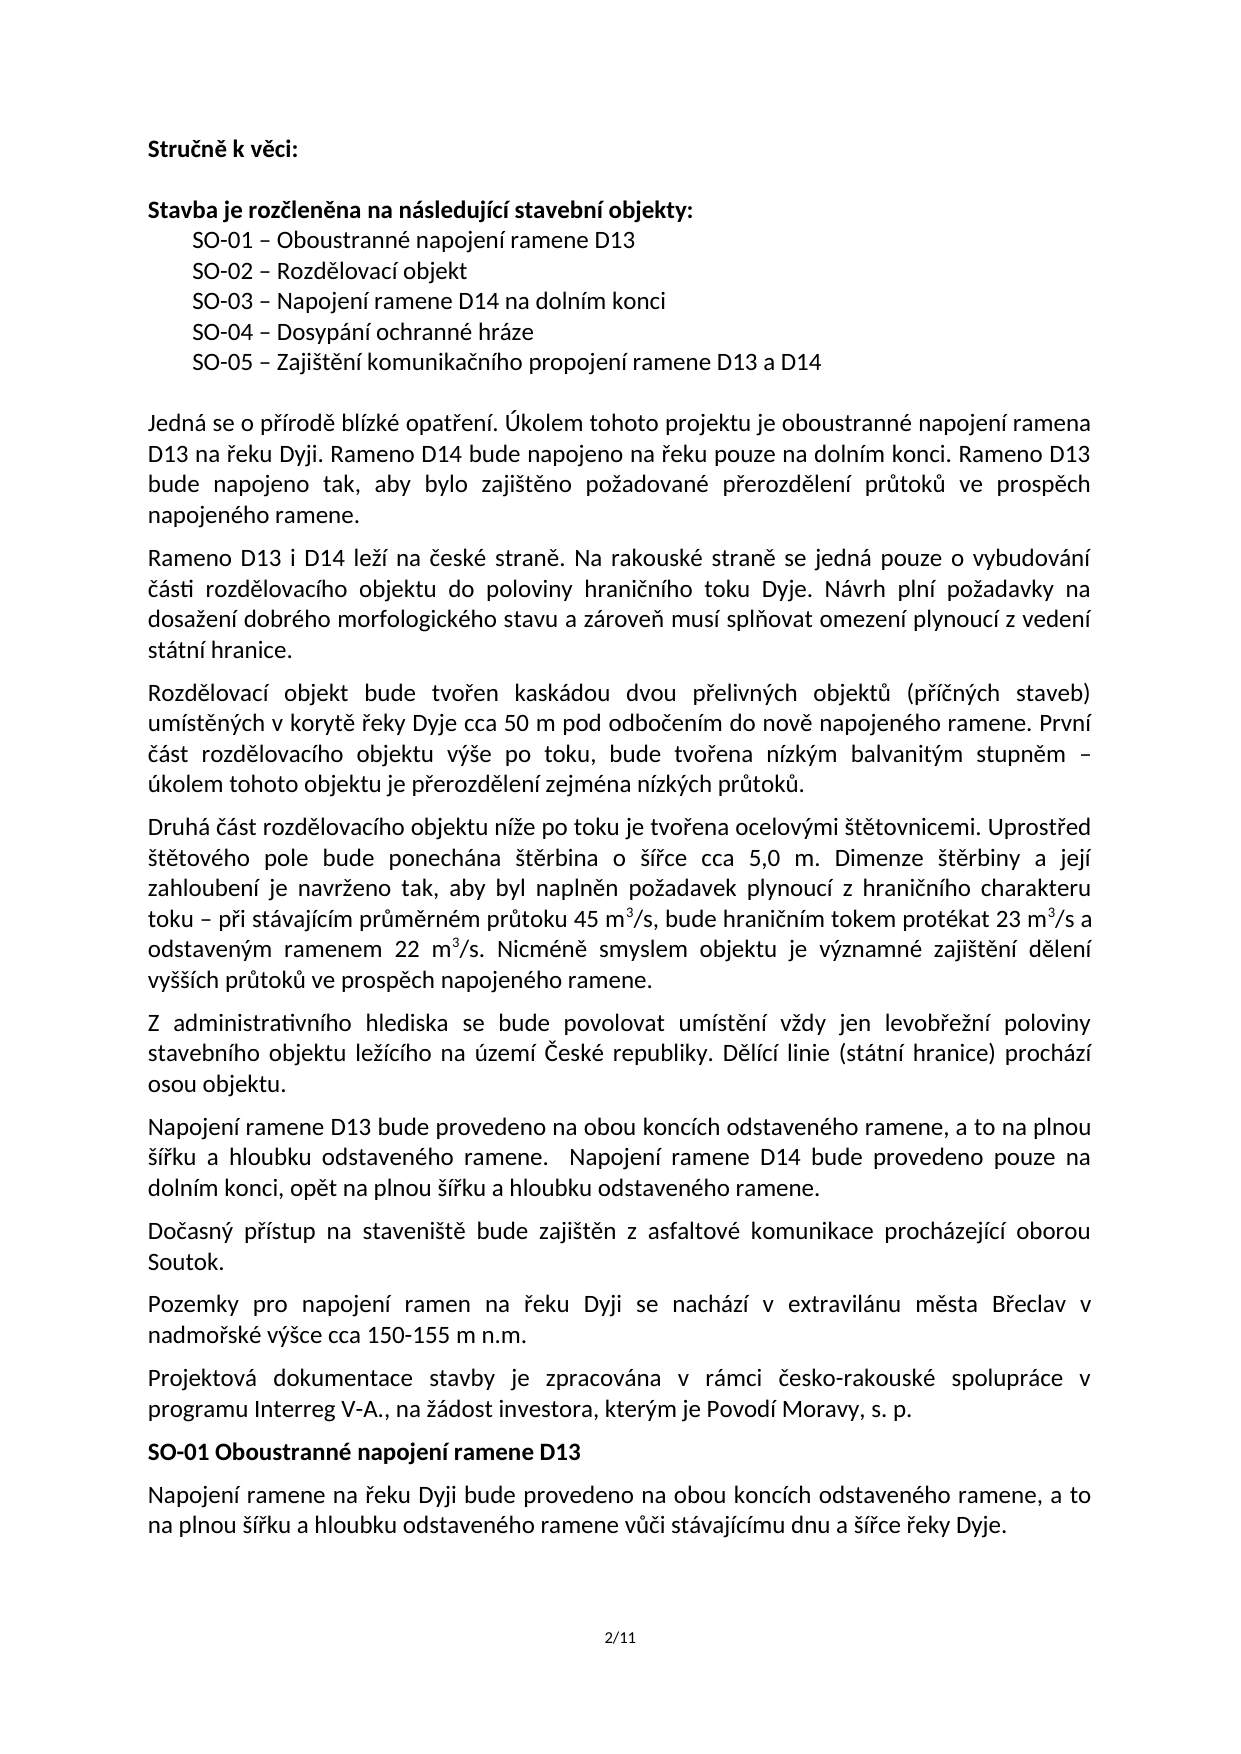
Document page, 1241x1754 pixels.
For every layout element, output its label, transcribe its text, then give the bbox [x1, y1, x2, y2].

text Rozdělovací objekt bude tvořen kaskádou dvou přelivných objektů (příčných staveb) umístěných v korytě řeky Dyje cca 50 m pod odbočením do nově napojeného ramene. První část rozdělovacího objektu výše po toku, bude tvořena nízkým balvanitým stupněm – úkolem tohoto objektu je přerozdělení zejména nízkých průtoků. [148, 677, 1092, 799]
text Napojení ramene D13 bude provedeno na obou koncích odstaveného ramene, a to na plnou šířku a hloubku odstaveného ramene. Napojení ramene D14 bude provedeno pouze na dolním konci, opět na plnou šířku a hloubku odstaveného ramene. [148, 1111, 1092, 1203]
text Rameno D13 i D14 leží na české straně. Na rakouské straně se jedná pouze o vybudování části rozdělovacího objektu do poloviny hraničního toku Dyje. Návrh plní požadavky na dosažení dobrého morfologického stavu a zároveň musí splňovat omezení plynoucí z vedení státní hranice. [148, 542, 1092, 664]
text Dočasný přístup na staveniště bude zajištěn z asfaltové komunikace procházející oborou Soutok. [148, 1215, 1092, 1276]
text SO-03 – Napojení ramene D14 na dolním konci [192, 286, 1092, 316]
text SO-01 Oboustranné napojení ramene D13 [148, 1436, 1092, 1466]
text Jedná se o přírodě blízké opatření. Úkolem tohoto projektu je oboustranné napojení ramena D13 na řeku Dyji. Rameno D14 bude napojeno na řeku pouze na dolním konci. Rameno D13 bude napojeno tak, aby bylo zajištěno požadované přerozdělení průtoků ve prospěch napojeného ramene. [148, 408, 1092, 530]
text Z administrativního hlediska se bude povolovat umístění vždy jen levobřežní poloviny stavebního objektu ležícího na území České republiky. Dělící linie (státní hranice) prochází osou objektu. [148, 1007, 1092, 1098]
text Pozemky pro napojení ramen na řeku Dyji se nachází v extravilánu města Břeclav v nadmořské výšce cca 150-155 m n.m. [148, 1289, 1092, 1350]
text Stručně k věci: [148, 133, 1092, 163]
text SO-01 – Oboustranné napojení ramene D13 [192, 224, 1092, 255]
text SO-04 – Dosypání ochranné hráze [192, 316, 1092, 347]
text Stavba je rozčleněna na následující stavební objekty: [148, 194, 1092, 224]
text Druhá část rozdělovacího objektu níže po toku je tvořena ocelovými štětovnicemi. Uprostřed štětového pole bude ponechána štěrbina o šířce cca 5,0 m. Dimenze štěrbiny a její zahloubení je navrženo tak, aby byl naplněn požadavek plynoucí z hraničního charakteru toku – při stávajícím průměrném průtoku 45 m3/s, bude hraničním tokem protékat 23 m3/s a odstaveným ramenem 22 m3/s. Nicméně smyslem objektu je významné zajištění dělení vyšších průtoků ve prospěch napojeného ramene. [148, 811, 1092, 994]
text Napojení ramene na řeku Dyji bude provedeno na obou koncích odstaveného ramene, a to na plnou šířku a hloubku odstaveného ramene vůči stávajícímu dnu a šířce řeky Dyje. [148, 1479, 1092, 1540]
text Projektová dokumentace stavby je zpracována v rámci česko-rakouské spolupráce v programu Interreg V-A., na žádost investora, kterým je Povodí Moravy, s. p. [148, 1362, 1092, 1423]
text SO-02 – Rozdělovací objekt [192, 255, 1092, 286]
text SO-05 – Zajištění komunikačního propojení ramene D13 a D14 [192, 347, 1092, 377]
